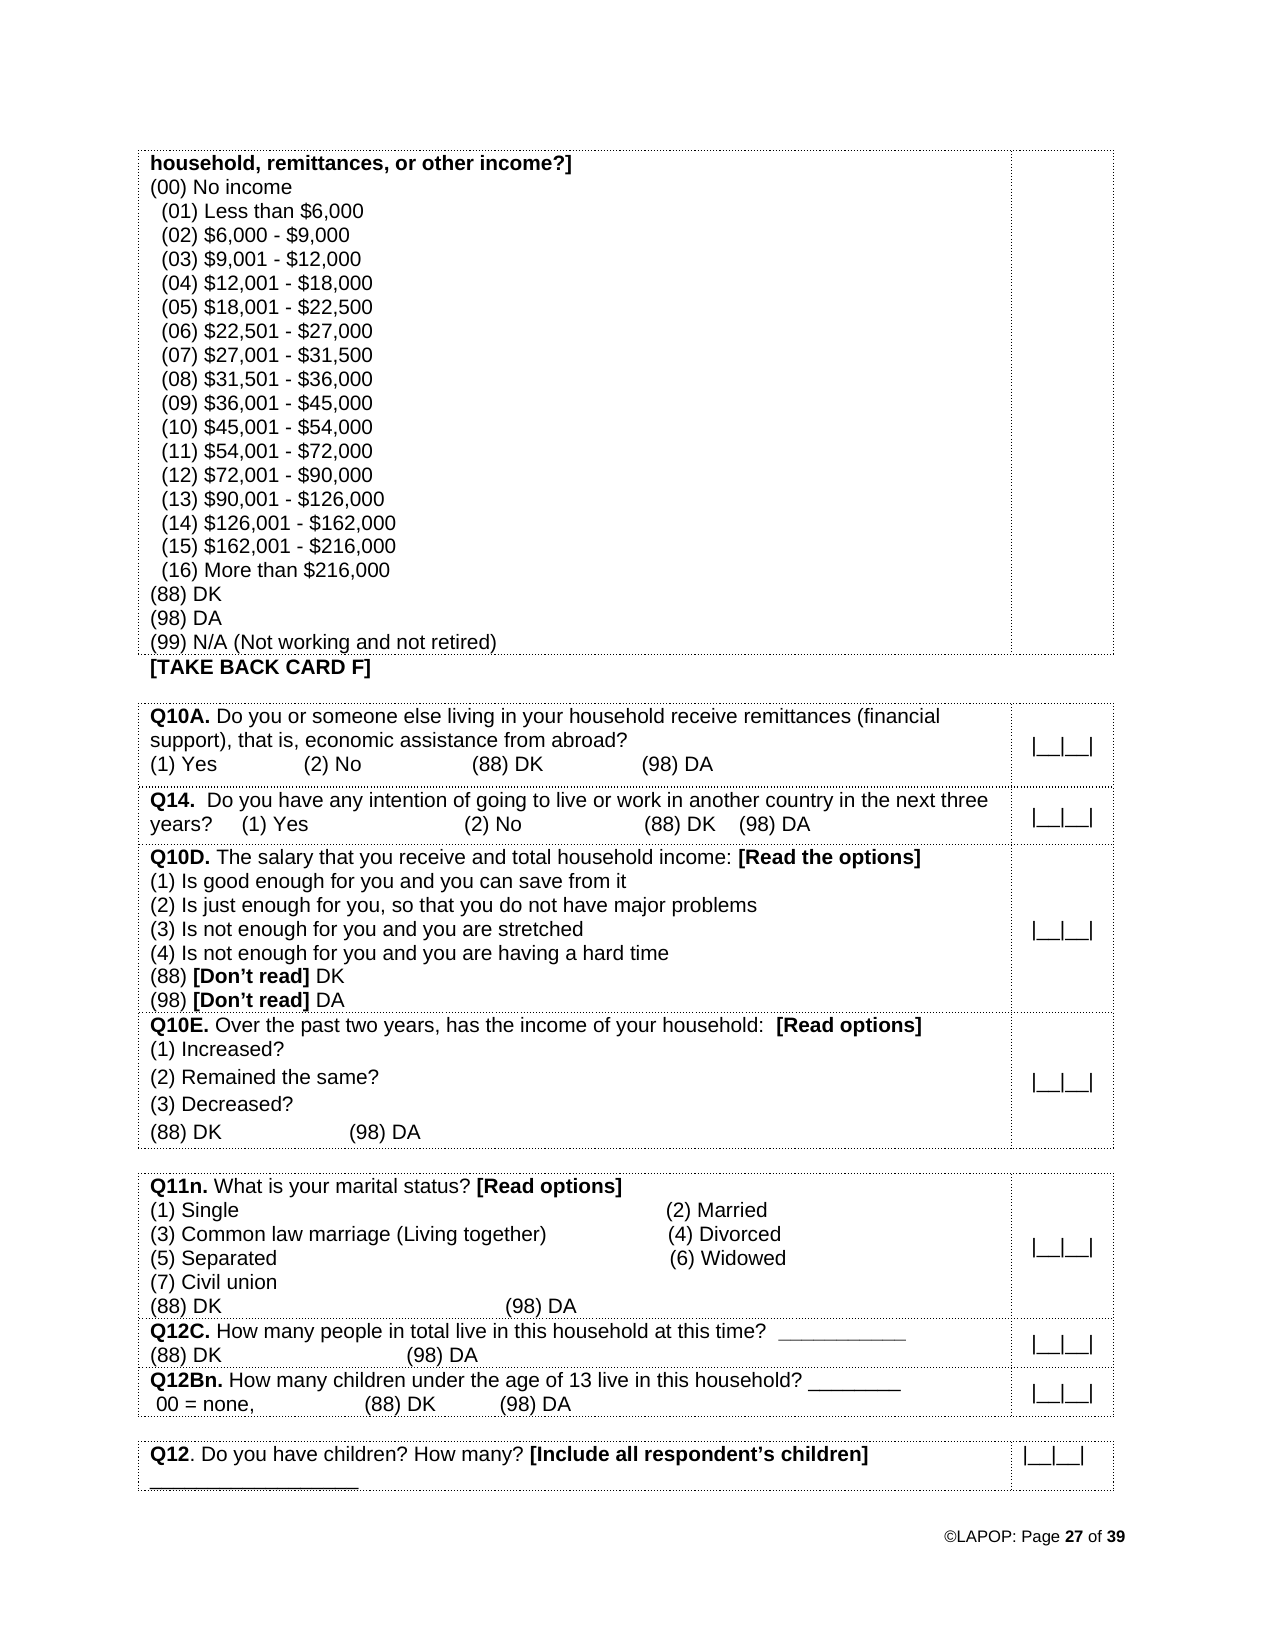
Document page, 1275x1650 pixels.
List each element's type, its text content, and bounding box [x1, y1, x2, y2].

table_cell Q12Bn. How many children under the age of 13 live in this household? ________ 00 = none, (88) DK (98) DA [139, 1367, 1011, 1416]
table_cell Q10E. Over the past two years, has the income of your household: [Read options] (1) Increased? (2) Remained the same? (3) Decreased? (88) DK (98) DA [139, 1012, 1011, 1148]
table_header |__|__| [1011, 703, 1114, 786]
text [TAKE BACK CARD F] [150, 655, 1125, 679]
table_cell |__|__| [1011, 1367, 1114, 1416]
table_cell Q10D. The salary that you receive and total household income: [Read the options] (1) Is good enough for you and you can save from it (2) Is just enough for you, so that you do not have major problems (3) Is not enough for you and you are stretched (4) Is not enough for you and you are having a hard time (88) [Don’t read] DK (98) [Don’t read] DA [139, 844, 1011, 1012]
table_header |__|__| [1011, 1441, 1114, 1490]
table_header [139, 150, 1011, 654]
table_cell |__|__| [1011, 1318, 1114, 1367]
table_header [139, 1441, 1011, 1490]
table_cell |__|__| [1011, 844, 1114, 1012]
table_header |__|__| [1011, 150, 1114, 654]
table_cell Q14. Do you have any intention of going to live or work in another country in the next three years? (1) Yes (2) No (88) DK (98) DA [139, 786, 1011, 843]
table_cell |__|__| [1011, 786, 1114, 843]
table_cell |__|__| [1011, 1012, 1114, 1148]
table_cell Q12C. How many people in total live in this household at this time? ___________ (88) DK (98) DA [139, 1318, 1011, 1367]
table_header Q11n. What is your marital status? [Read options] (1) Single (2) Married (3) Common law marriage (Living together) (4) Divorced (5) Separated (6) Widowed (7) Civil union (88) DK (98) DA [139, 1173, 1011, 1318]
table_header |__|__| [1011, 1173, 1114, 1318]
table_header Q10A. Do you or someone else living in your household receive remittances (financial support), that is, economic assistance from abroad? (1) Yes (2) No (88) DK (98) DA [139, 703, 1011, 786]
